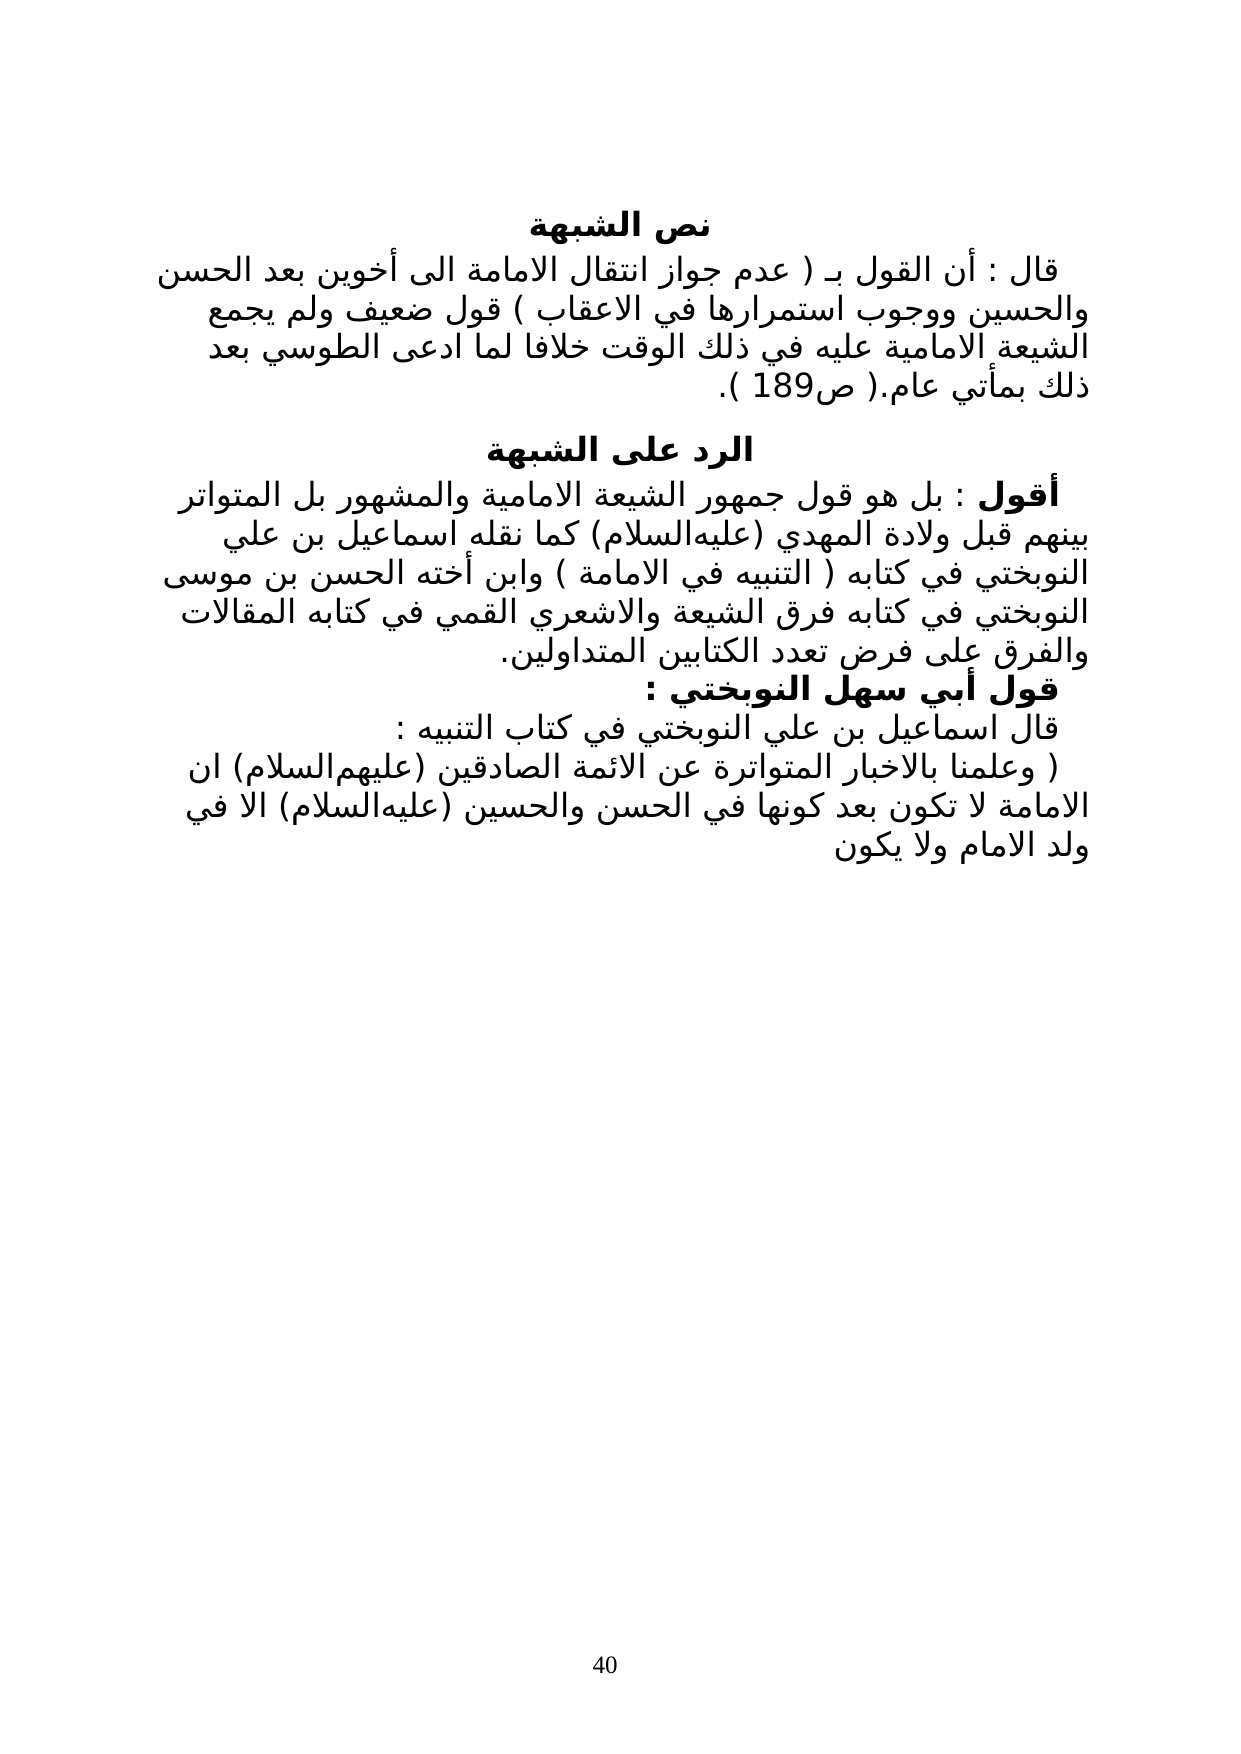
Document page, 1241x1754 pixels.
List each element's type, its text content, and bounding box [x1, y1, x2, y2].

text نص الشبهة [150, 205, 1090, 244]
text قول أبي سهل النوبختي : [150, 670, 1090, 709]
text الرد على الشبهة [150, 431, 1090, 469]
text أقول : بل هو قول جمهور الشيعة الامامية والمشهور بل المتواتر بينهم قبل ولادة المهدي (عليه‌السلام) كما نقله اسماعيل بن علي النوبختي في كتابه ( التنبيه في الامامة ) وابن أخته الحسن بن موسى النوبختي في كتابه فرق الشيعة والاشعري القمي في كتابه المقالات والفرق على فرض تعدد الكتابين المتداولين. [150, 476, 1090, 670]
text قال اسماعيل بن علي النوبختي في كتاب التنبيه : [150, 709, 1090, 748]
text ( وعلمنا بالاخبار المتواترة عن الائمة الصادقين (عليهم‌السلام) ان الامامة لا تكون بعد كونها في الحسن والحسين (عليه‌السلام) الا في ولد الامام ولا يكون [150, 748, 1090, 864]
text قال : أن القول بـ ( عدم جواز انتقال الامامة الى أخوين بعد الحسن والحسين ووجوب استمرارها في الاعقاب ) قول ضعيف ولم يجمع الشيعة الامامية عليه في ذلك الوقت خلافا لما ادعى الطوسي بعد ذلك بمأتي عام.( ص189 ). [150, 250, 1090, 406]
